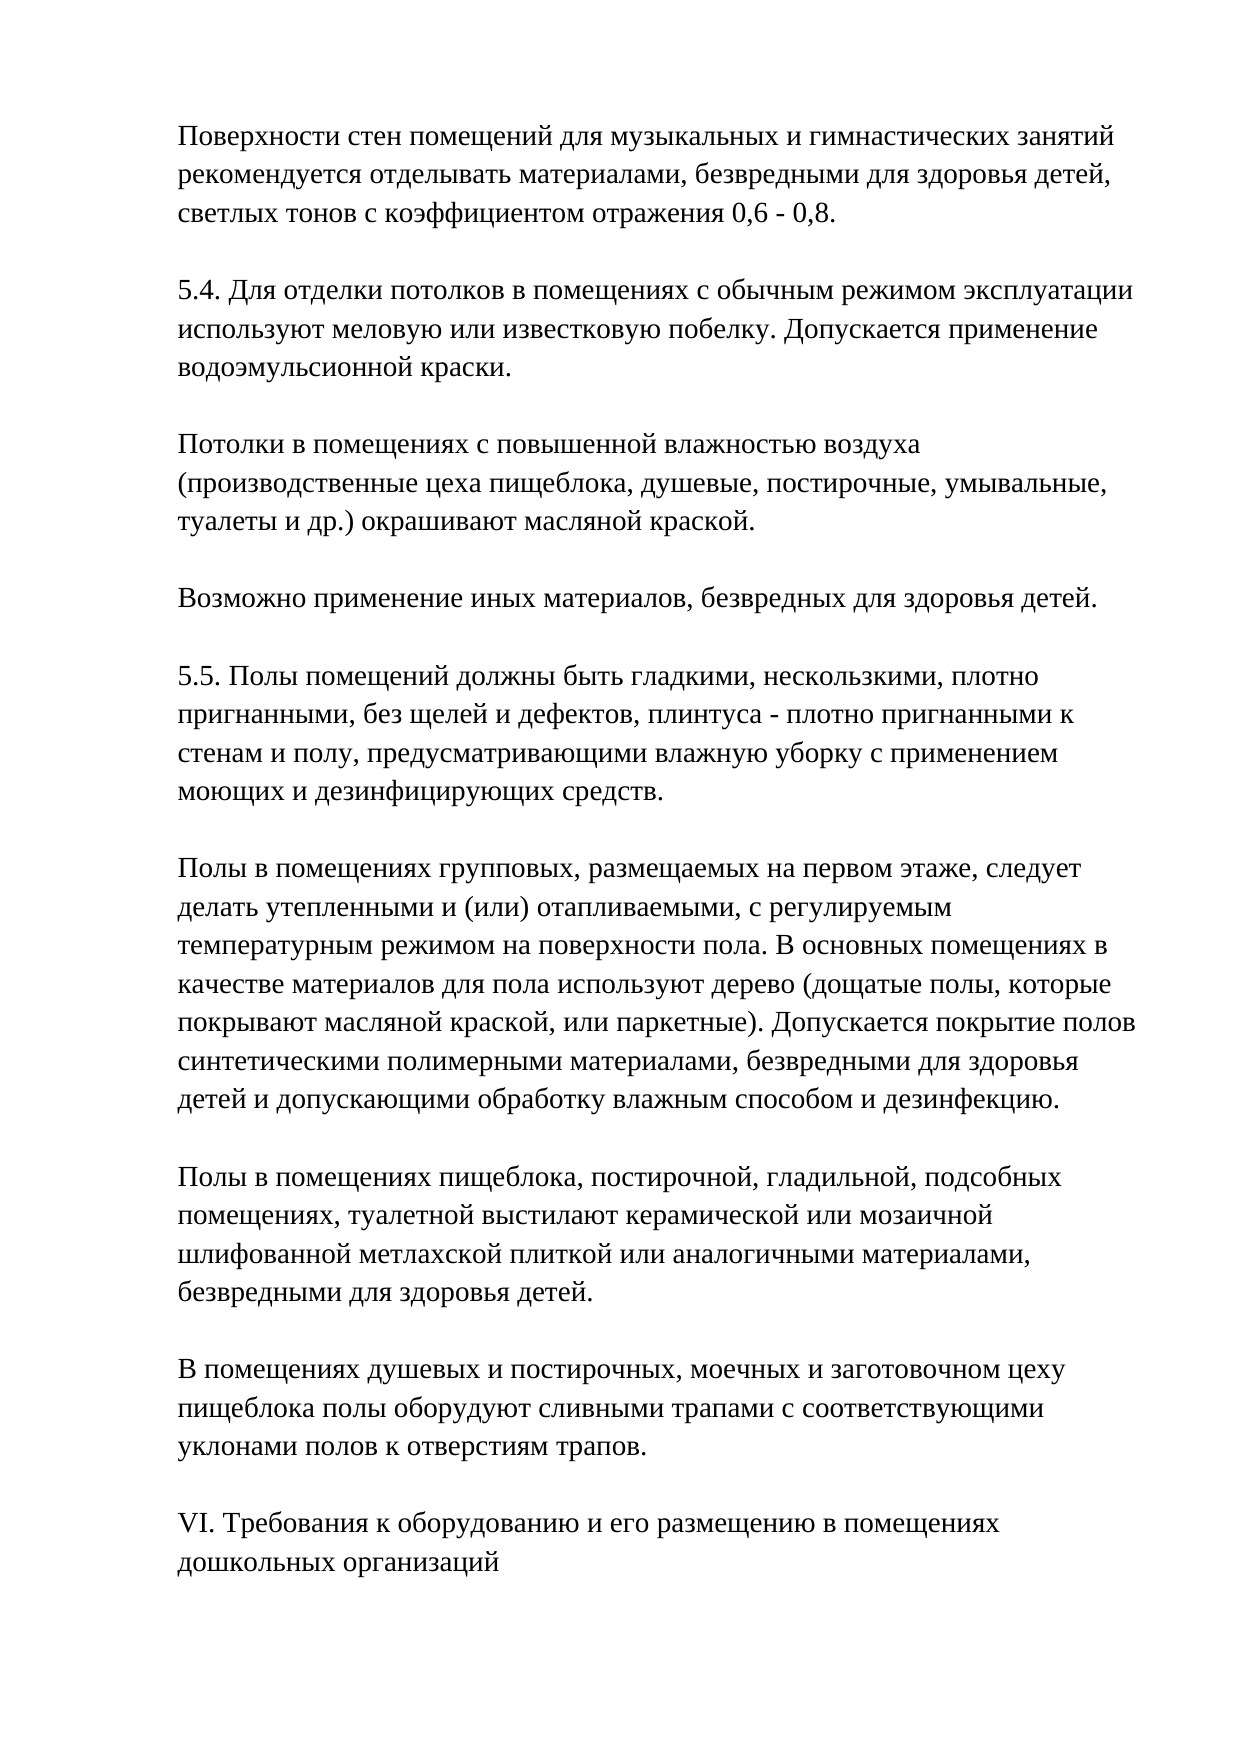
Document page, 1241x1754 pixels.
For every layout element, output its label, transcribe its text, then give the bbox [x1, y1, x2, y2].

text В помещениях душевых и постирочных, моечных и заготовочном цеху пищеблока полы оборудуют сливными трапами с соответствующими уклонами полов к отверстиям трапов. [177, 1351, 1152, 1462]
text VI. Требования к оборудованию и его размещению в помещениях дошкольных организаций [177, 1506, 1152, 1578]
text 5.4. Для отделки потолков в помещениях с обычным режимом эксплуатации используют меловую или известковую побелку. Допускается применение водоэмульсионной краски. [177, 272, 1152, 383]
text Потолки в помещениях с повышенной влажностью воздуха (производственные цеха пищеблока, душевые, постирочные, умывальные, туалеты и др.) окрашивают масляной краской. [177, 426, 1152, 537]
text Поверхности стен помещений для музыкальных и гимнастических занятий рекомендуется отделывать материалами, безвредными для здоровья детей, светлых тонов с коэффициентом отражения 0,6 - 0,8. [177, 118, 1152, 229]
text Полы в помещениях пищеблока, постирочной, гладильной, подсобных помещениях, туалетной выстилают керамической или мозаичной шлифованной метлахской плиткой или аналогичными материалами, безвредными для здоровья детей. [177, 1159, 1152, 1308]
text Возможно применение иных материалов, безвредных для здоровья детей. [177, 581, 1152, 614]
text 5.5. Полы помещений должны быть гладкими, нескользкими, плотно пригнанными, без щелей и дефектов, плинтуса - плотно пригнанными к стенам и полу, предусматривающими влажную уборку с применением моющих и дезинфицирующих средств. [177, 658, 1152, 807]
text Полы в помещениях групповых, размещаемых на первом этаже, следует делать утепленными и (или) отапливаемыми, с регулируемым температурным режимом на поверхности пола. В основных помещениях в качестве материалов для пола используют дерево (дощатые полы, которые покрывают масляной краской, или паркетные). Допускается покрытие полов синтетическими полимерными материалами, безвредными для здоровья детей и допускающими обработку влажным способом и дезинфекцию. [177, 850, 1152, 1115]
